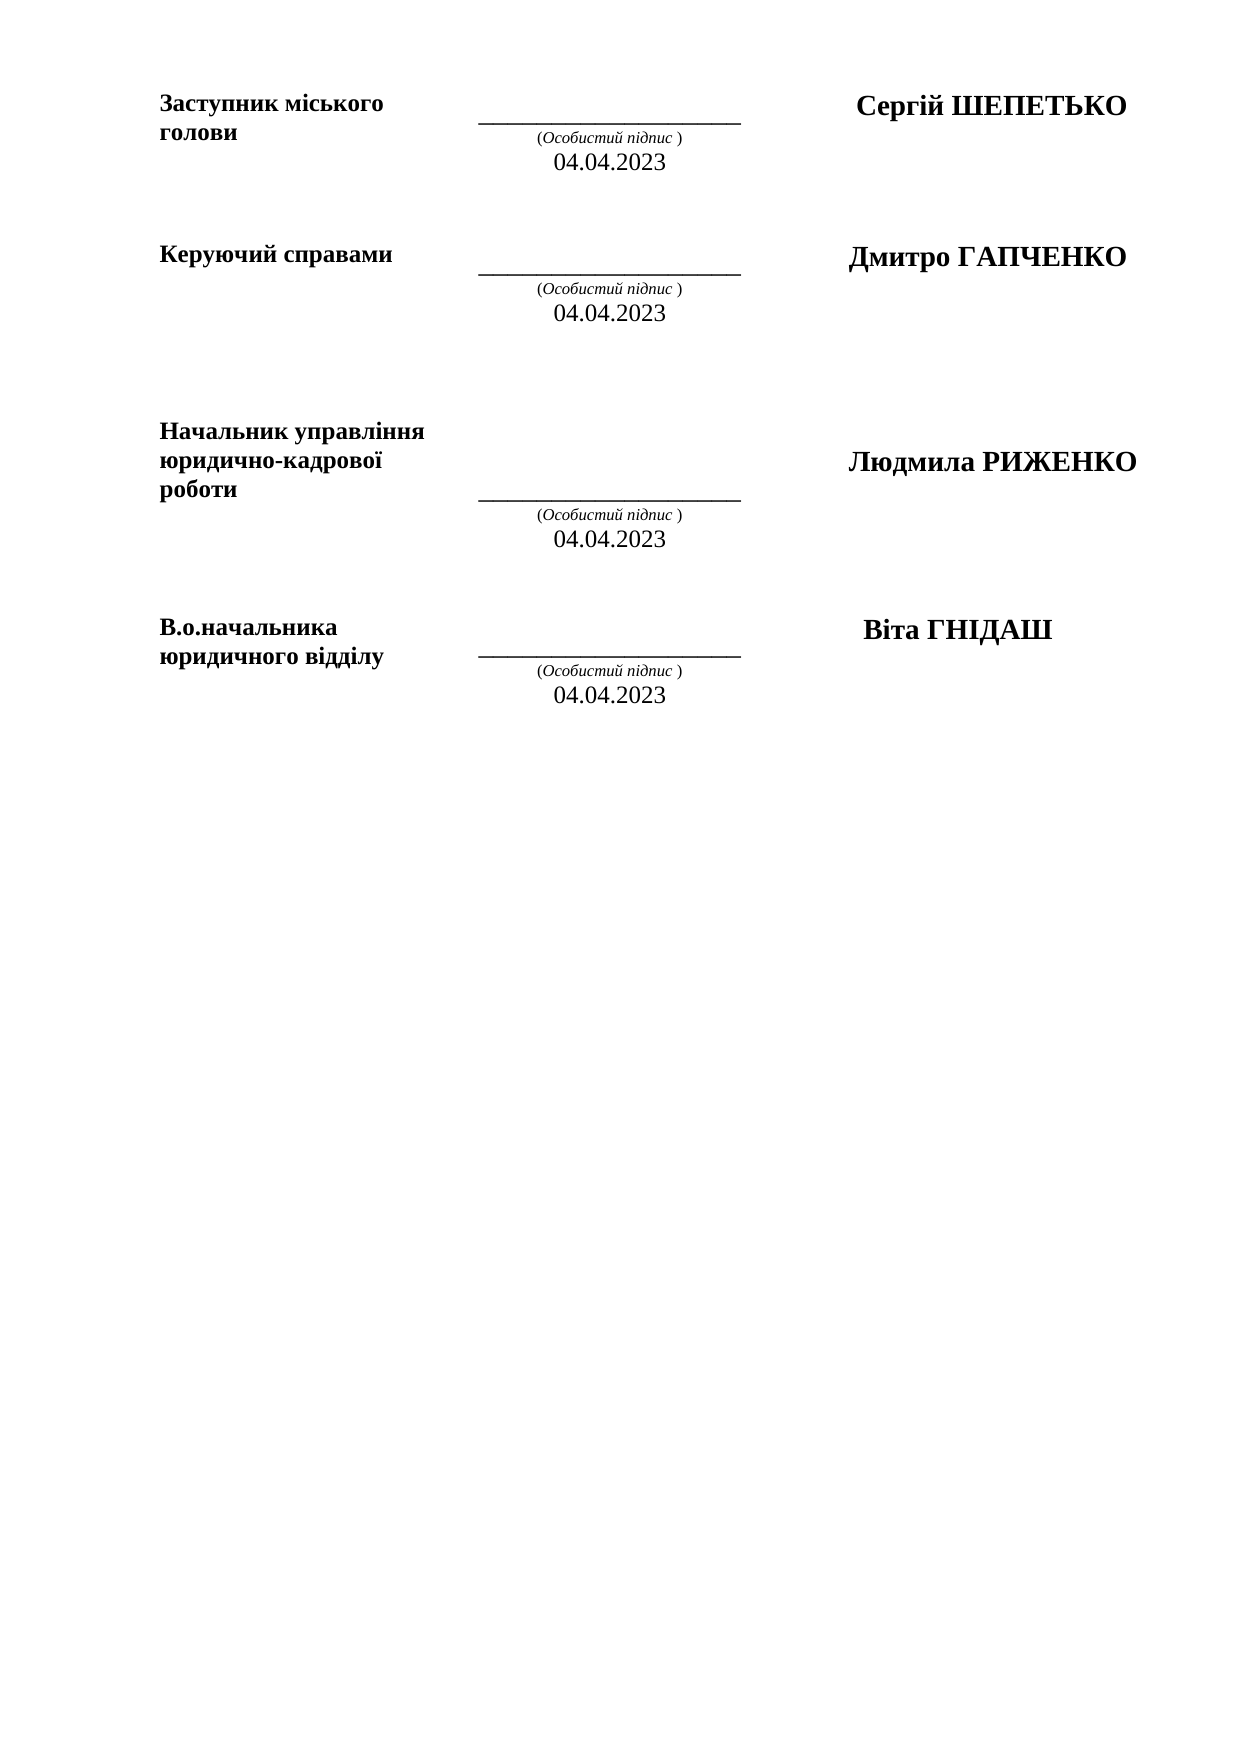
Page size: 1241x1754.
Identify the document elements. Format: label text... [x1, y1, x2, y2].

table_header Сергій ШЕПЕТЬКО [772, 89, 1151, 239]
table_header Заступник міського голови [148, 89, 447, 239]
table_cell __________________ (Особистий підпис ) 04.04.2023 [447, 239, 772, 390]
table_header Начальник управління юридично-кадрової роботи [148, 416, 447, 612]
table_header __________________ (Особистий підпис ) 04.04.2023 [447, 89, 772, 239]
table_header __________________ (Особистий підпис ) 04.04.2023 [447, 416, 772, 612]
table_cell В.о.начальника юридичного відділу [148, 612, 447, 763]
table_cell __________________ (Особистий підпис ) 04.04.2023 [447, 612, 772, 763]
table_cell Віта ГНІДАШ [772, 612, 1151, 763]
table_cell Керуючий справами [148, 239, 447, 390]
table_cell Дмитро ГАПЧЕНКО [772, 239, 1151, 390]
table_header Людмила РИЖЕНКО [772, 416, 1151, 612]
